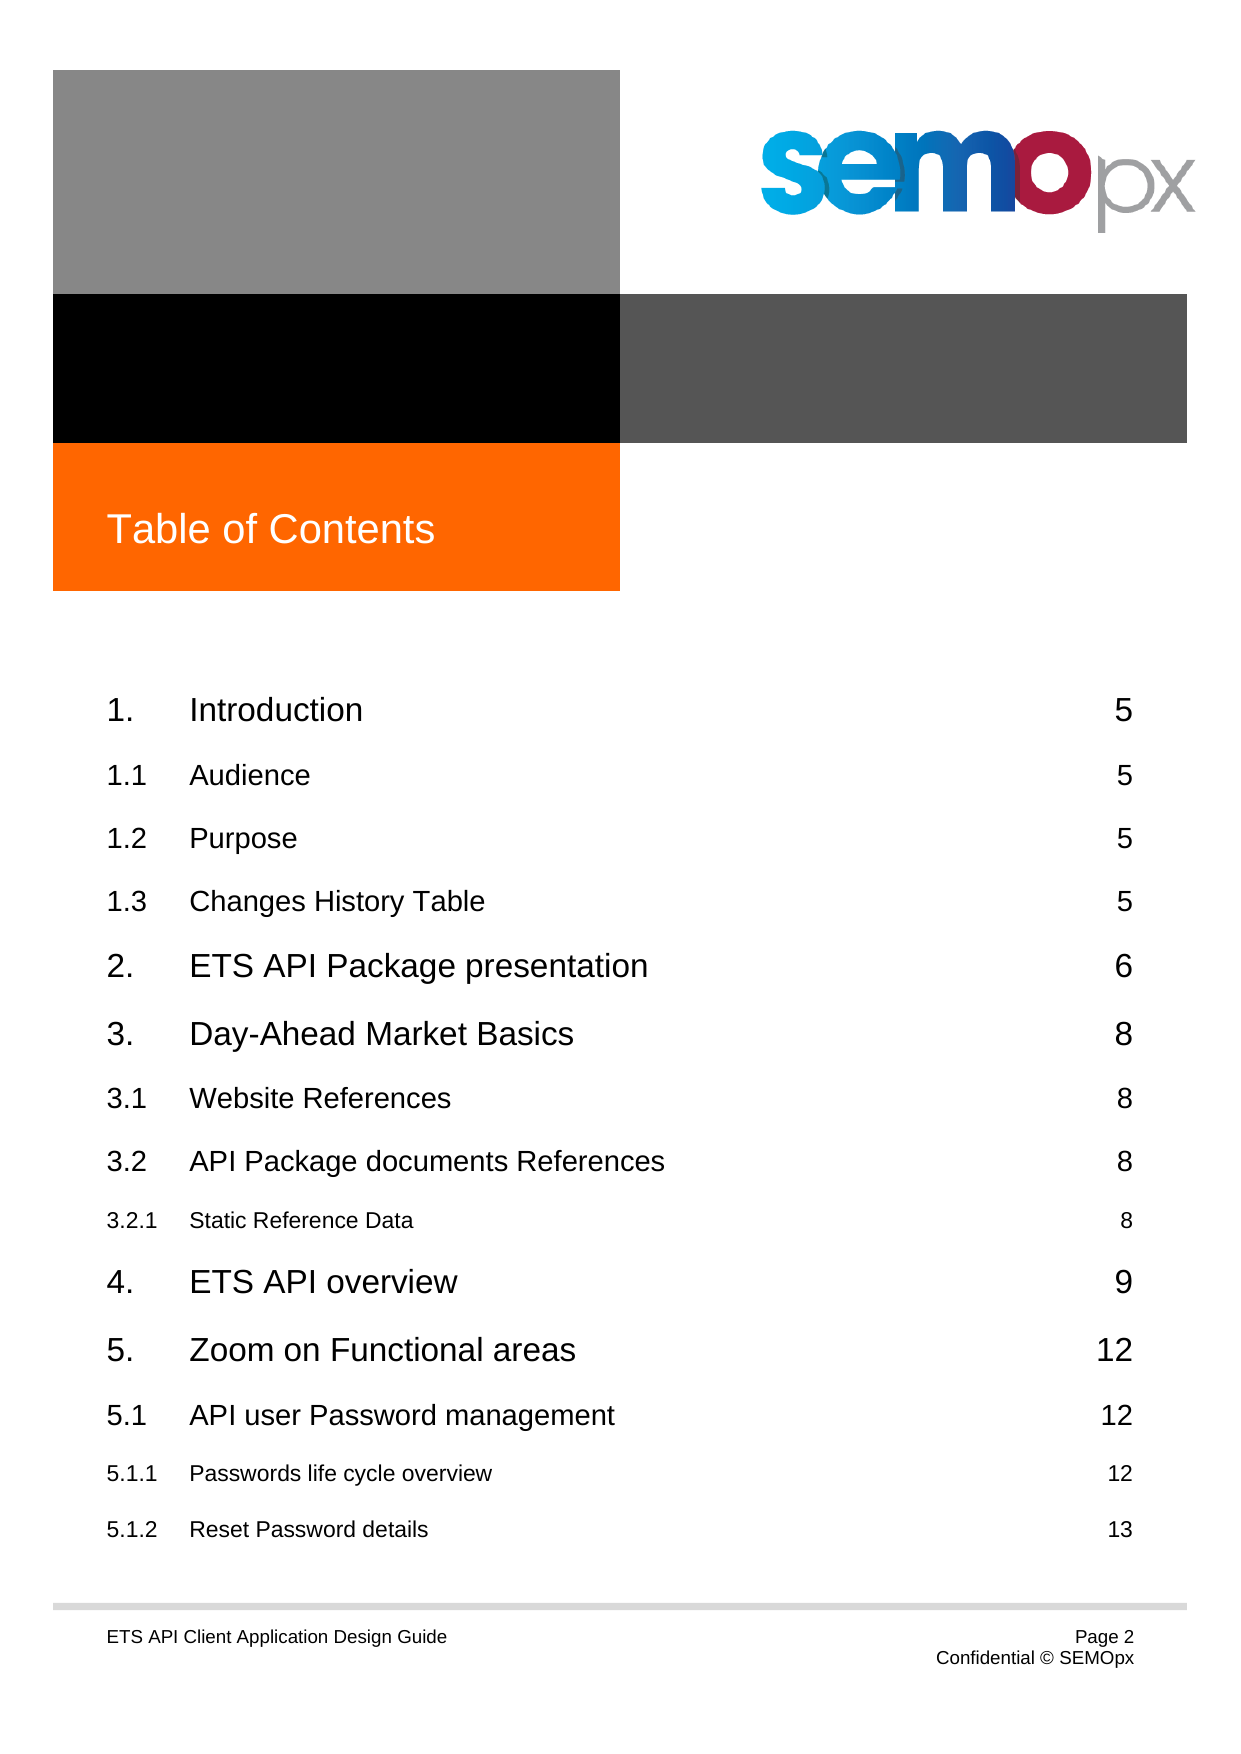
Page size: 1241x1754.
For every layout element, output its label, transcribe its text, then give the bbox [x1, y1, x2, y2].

picture [753, 110, 1203, 243]
table_header Table of Contents [106, 221, 1134, 657]
